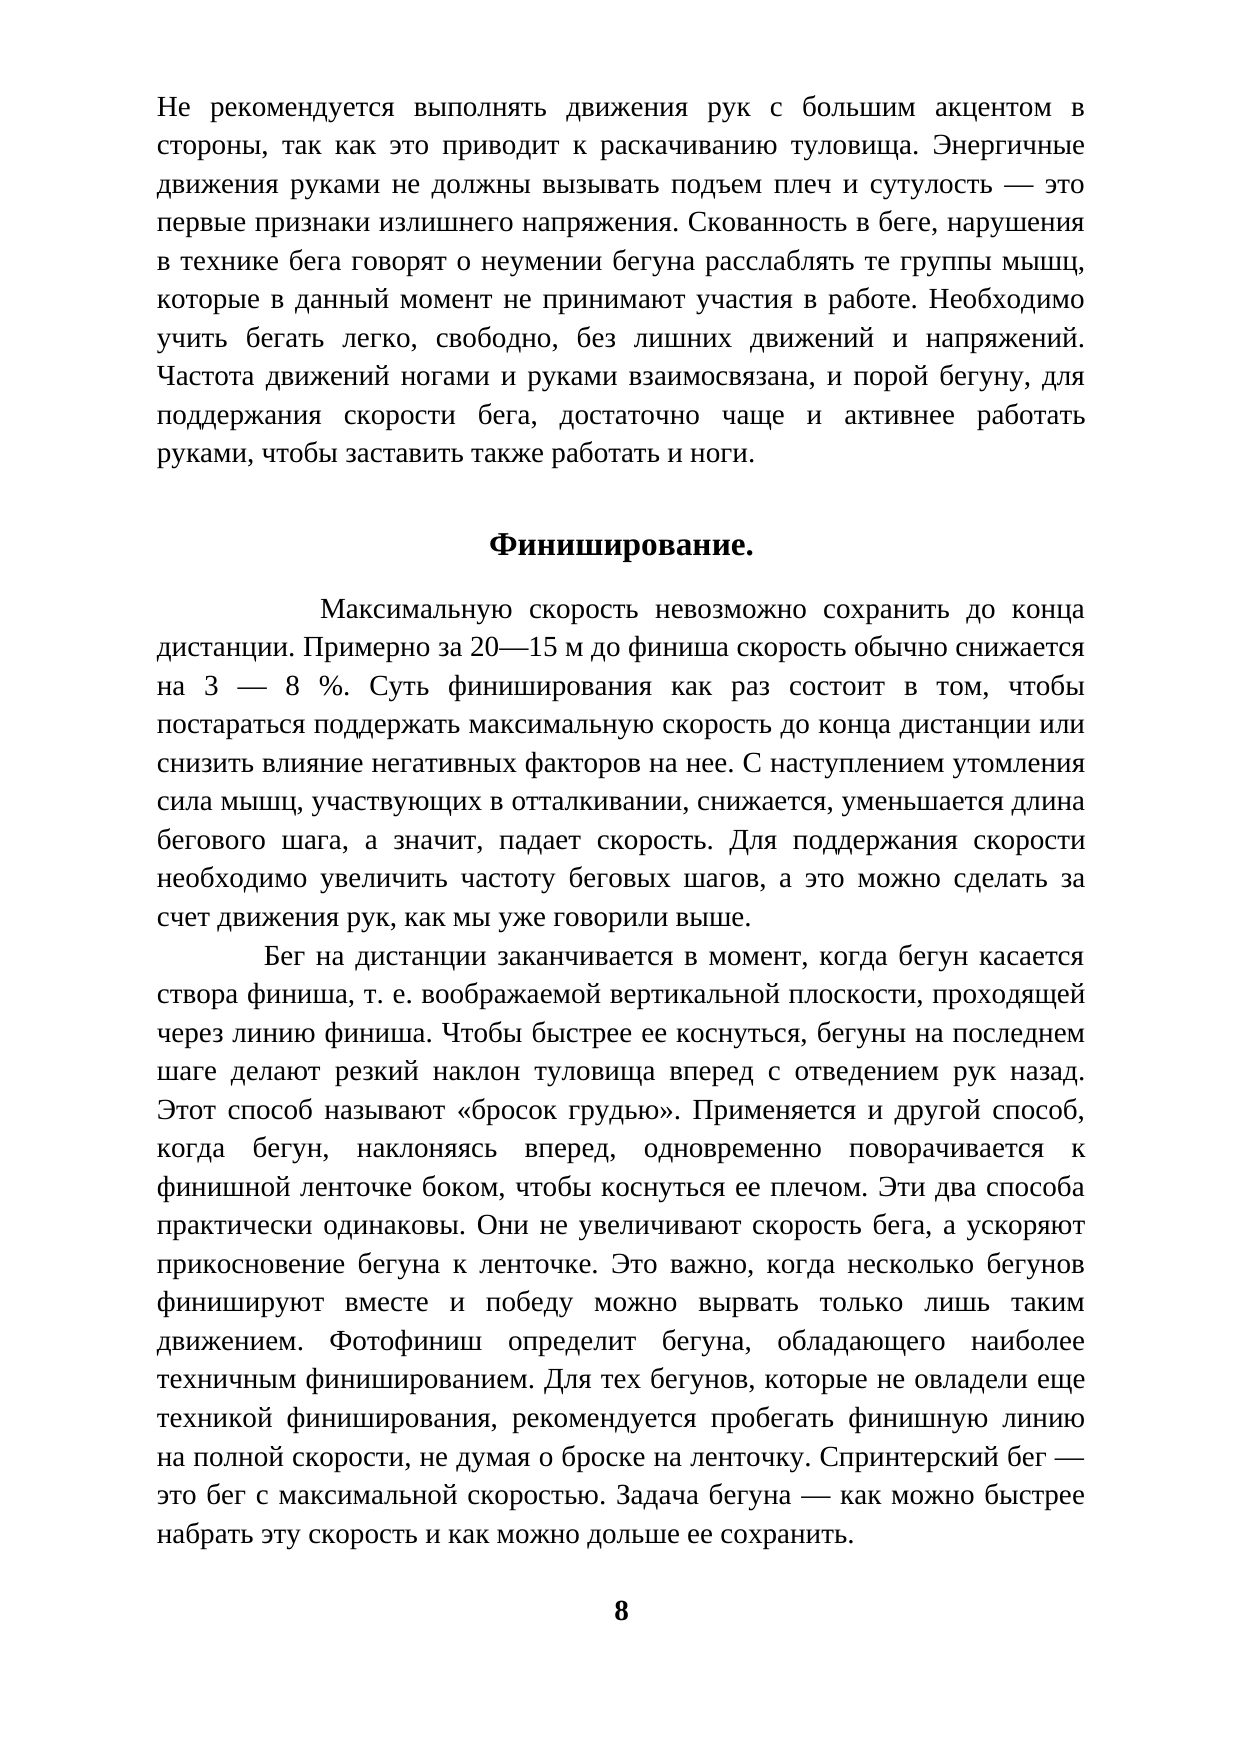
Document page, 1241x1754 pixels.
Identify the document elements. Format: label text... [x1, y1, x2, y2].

text Максимальную скорость невозможно сохранить до конца дистанции. Примерно за 20—15 м до финиша скорость обычно снижается на 3 — 8 %. Суть финиширования как раз состоит в том, чтобы постараться поддержать максимальную скорость до конца дистанции или снизить влияние негативных факторов на нее. С наступлением утомления сила мышц, участвующих в отталкивании, снижается, уменьшается длина бегового шага, а значит, падает скорость. Для поддержания скорости необходимо увеличить частоту беговых шагов, а это можно сделать за счет движения рук, как мы уже говорили выше. [157, 591, 1086, 933]
subtitle Финиширование. [157, 524, 1086, 562]
text Не рекомендуется выполнять движения рук с большим акцентом в стороны, так как это приводит к раскачиванию туловища. Энергичные движения руками не должны вызывать подъем плеч и сутулость — это первые признаки излишнего напряжения. Скованность в беге, нарушения в технике бега говорят о неумении бегуна расслаблять те группы мышц, которые в данный момент не принимают участия в работе. Необходимо учить бегать легко, свободно, без лишних движений и напряжений. Частота движений ногами и руками взаимосвязана, и порой бегуну, для поддержания скорости бега, достаточно чаще и активнее работать руками, чтобы заставить также работать и ноги. [157, 89, 1086, 469]
text Бег на дистанции заканчивается в момент, когда бегун касается створа финиша, т. е. воображаемой вертикальной плоскости, проходящей через линию финиша. Чтобы быстрее ее коснуться, бегуны на последнем шаге делают резкий наклон туловища вперед с отведением рук назад. Этот способ называют «бросок грудью». Применяется и другой способ, когда бегун, наклоняясь вперед, одновременно поворачивается к финишной ленточке боком, чтобы коснуться ее плечом. Эти два способа практически одинаковы. Они не увеличивают скорость бега, а ускоряют прикосновение бегуна к ленточке. Это важно, когда несколько бегунов финишируют вместе и победу можно вырвать только лишь таким движением. Фотофиниш определит бегуна, обладающего наиболее техничным финишированием. Для тех бегунов, которые не овладели еще техникой финиширования, рекомендуется пробегать финишную линию на полной скорости, не думая о броске на ленточку. Спринтерский бег — это бег с максимальной скоростью. Задача бегуна — как можно быстрее набрать эту скорость и как можно дольше ее сохранить. [157, 938, 1086, 1549]
text 8 [157, 1593, 1086, 1626]
